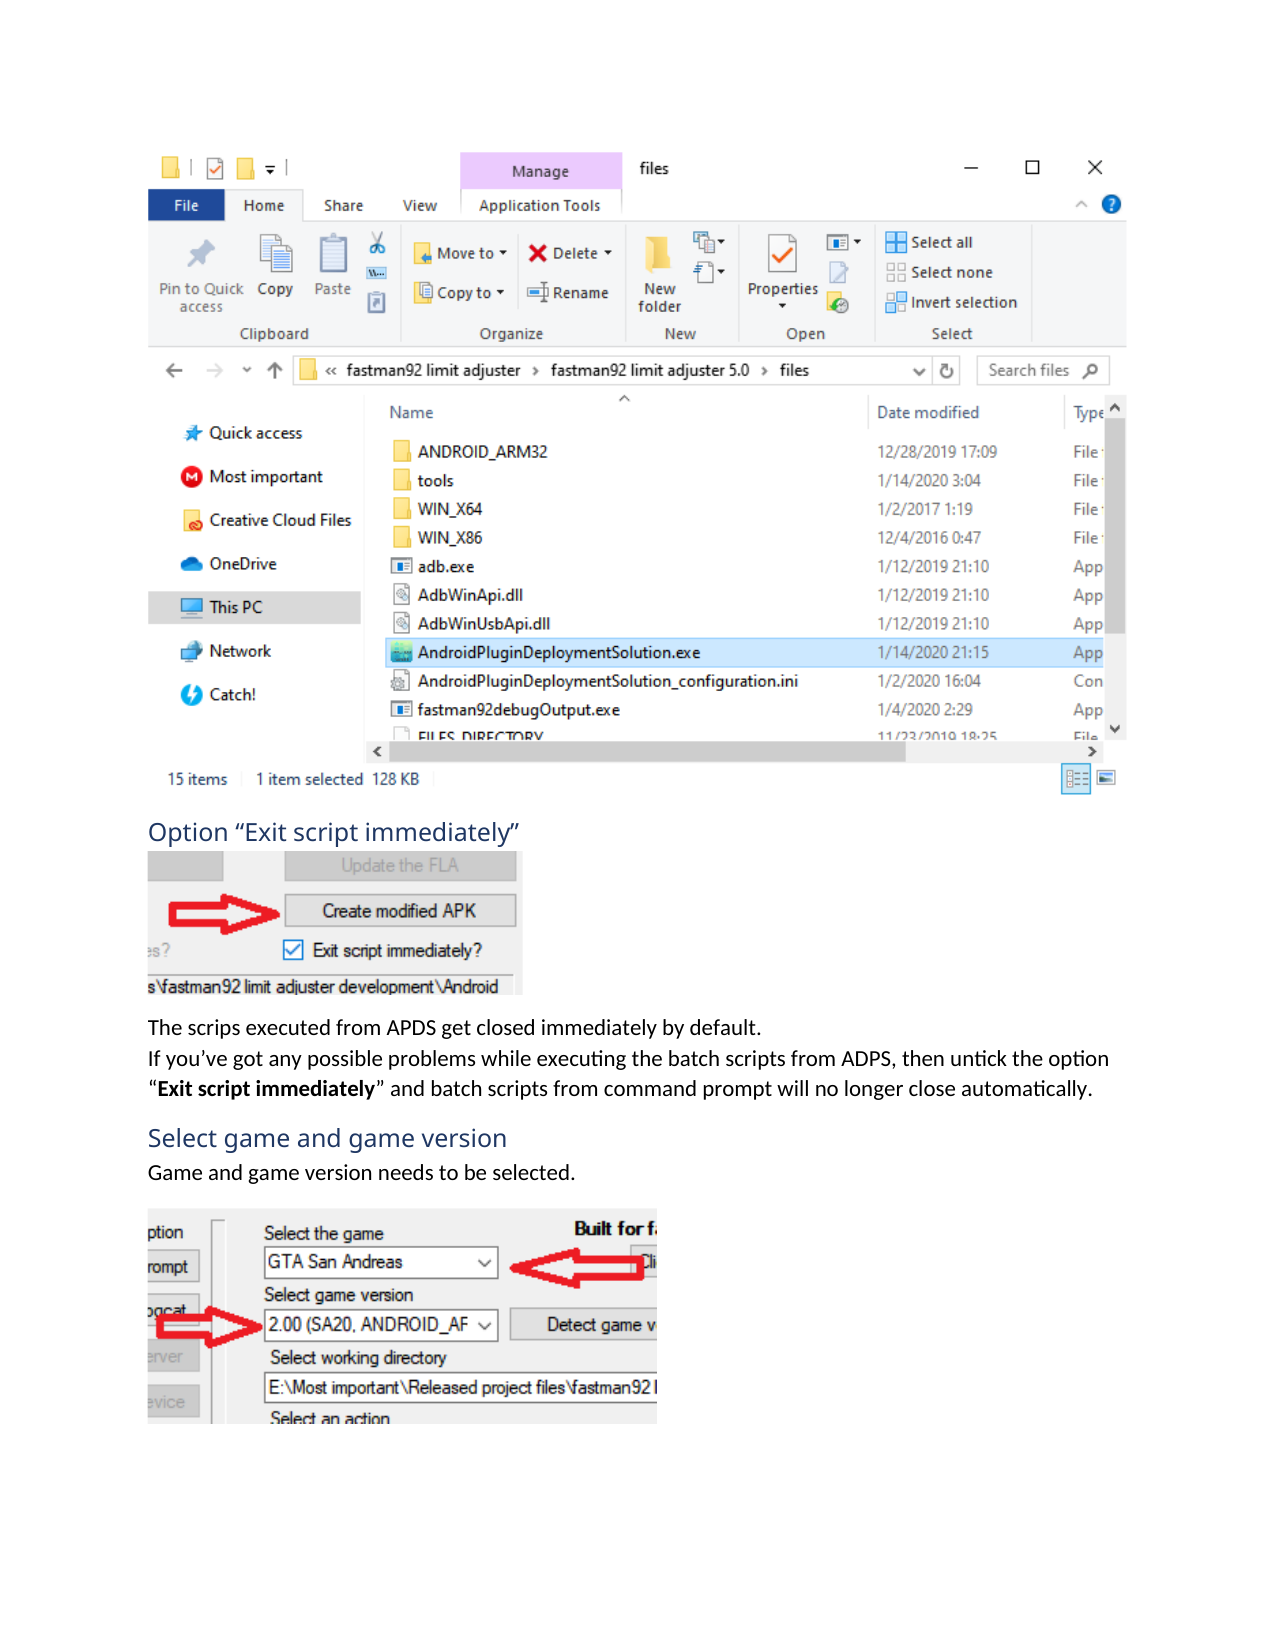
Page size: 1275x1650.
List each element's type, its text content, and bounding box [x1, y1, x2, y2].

picture [147, 1204, 657, 1424]
text The scrips executed from APDS get closed immediately by default. If you’ve got any possible problems while executing the batch scripts from ADPS, then untick the option “Exit script immediately” and batch scripts from command prompt will no longer close automatically. [148, 1013, 1127, 1102]
subtitle Select game and game version [148, 1121, 1127, 1155]
text Game and game version needs to be selected. [148, 1158, 1127, 1186]
picture [147, 851, 523, 995]
picture [147, 147, 1128, 796]
subtitle Option “Exit script immediately” [148, 814, 1127, 848]
